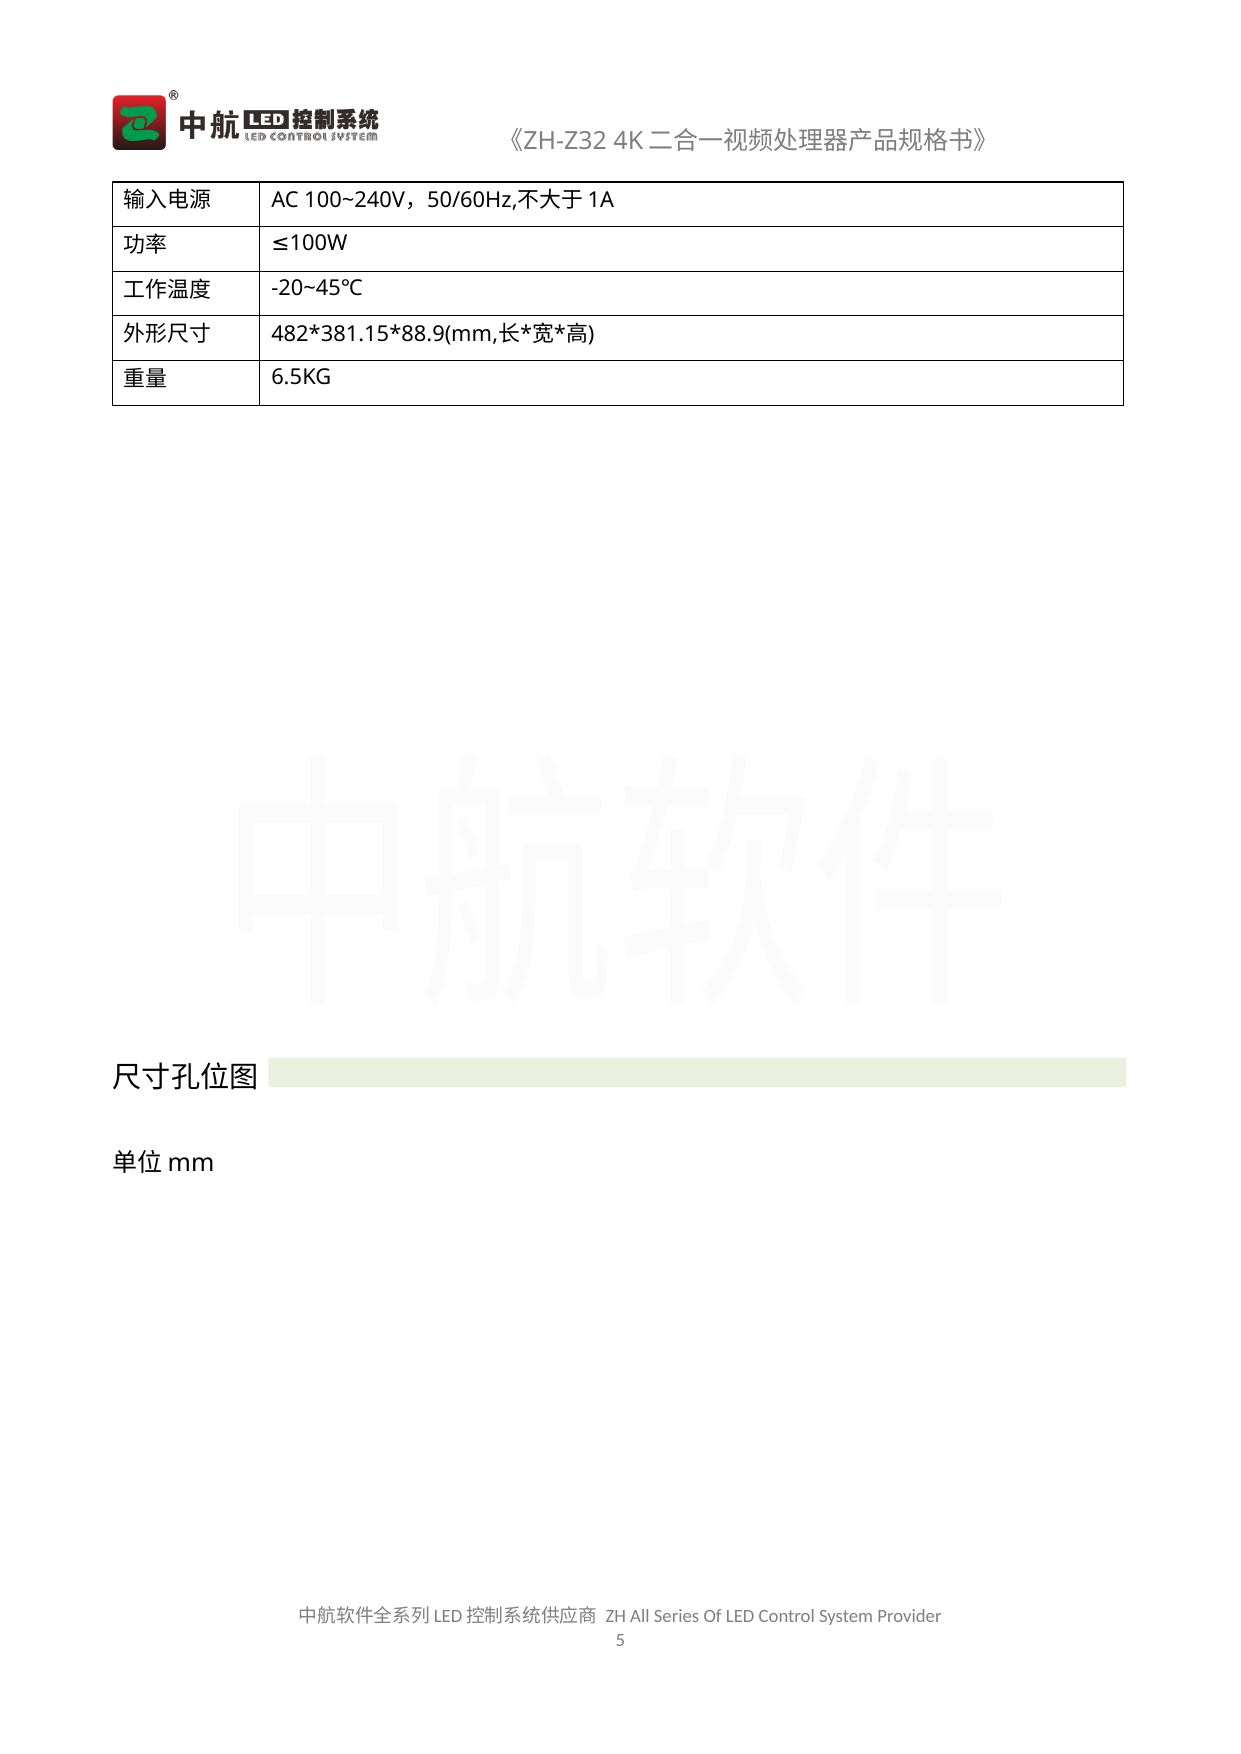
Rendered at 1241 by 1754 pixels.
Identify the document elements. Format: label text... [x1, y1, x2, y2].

table_cell 功率 [113, 227, 259, 271]
table_cell 外形尺寸 [113, 316, 259, 360]
picture [112, 90, 388, 150]
text 尺寸孔位图 [112, 1042, 1128, 1107]
table_cell 工作温度 [113, 272, 259, 315]
table_cell 重量 [113, 361, 259, 405]
table_header AC 100~240V，50/60Hz,不大于1A [260, 183, 1123, 226]
text 单位mm [112, 1128, 1128, 1193]
table_cell 482*381.15*88.9(mm,长*宽*高) [260, 316, 1123, 360]
table_cell 6.5KG [260, 361, 1123, 405]
table_header 输入电源 [113, 183, 259, 226]
table_cell ≤100W [260, 227, 1123, 271]
table_cell -20~45℃ [260, 272, 1123, 315]
